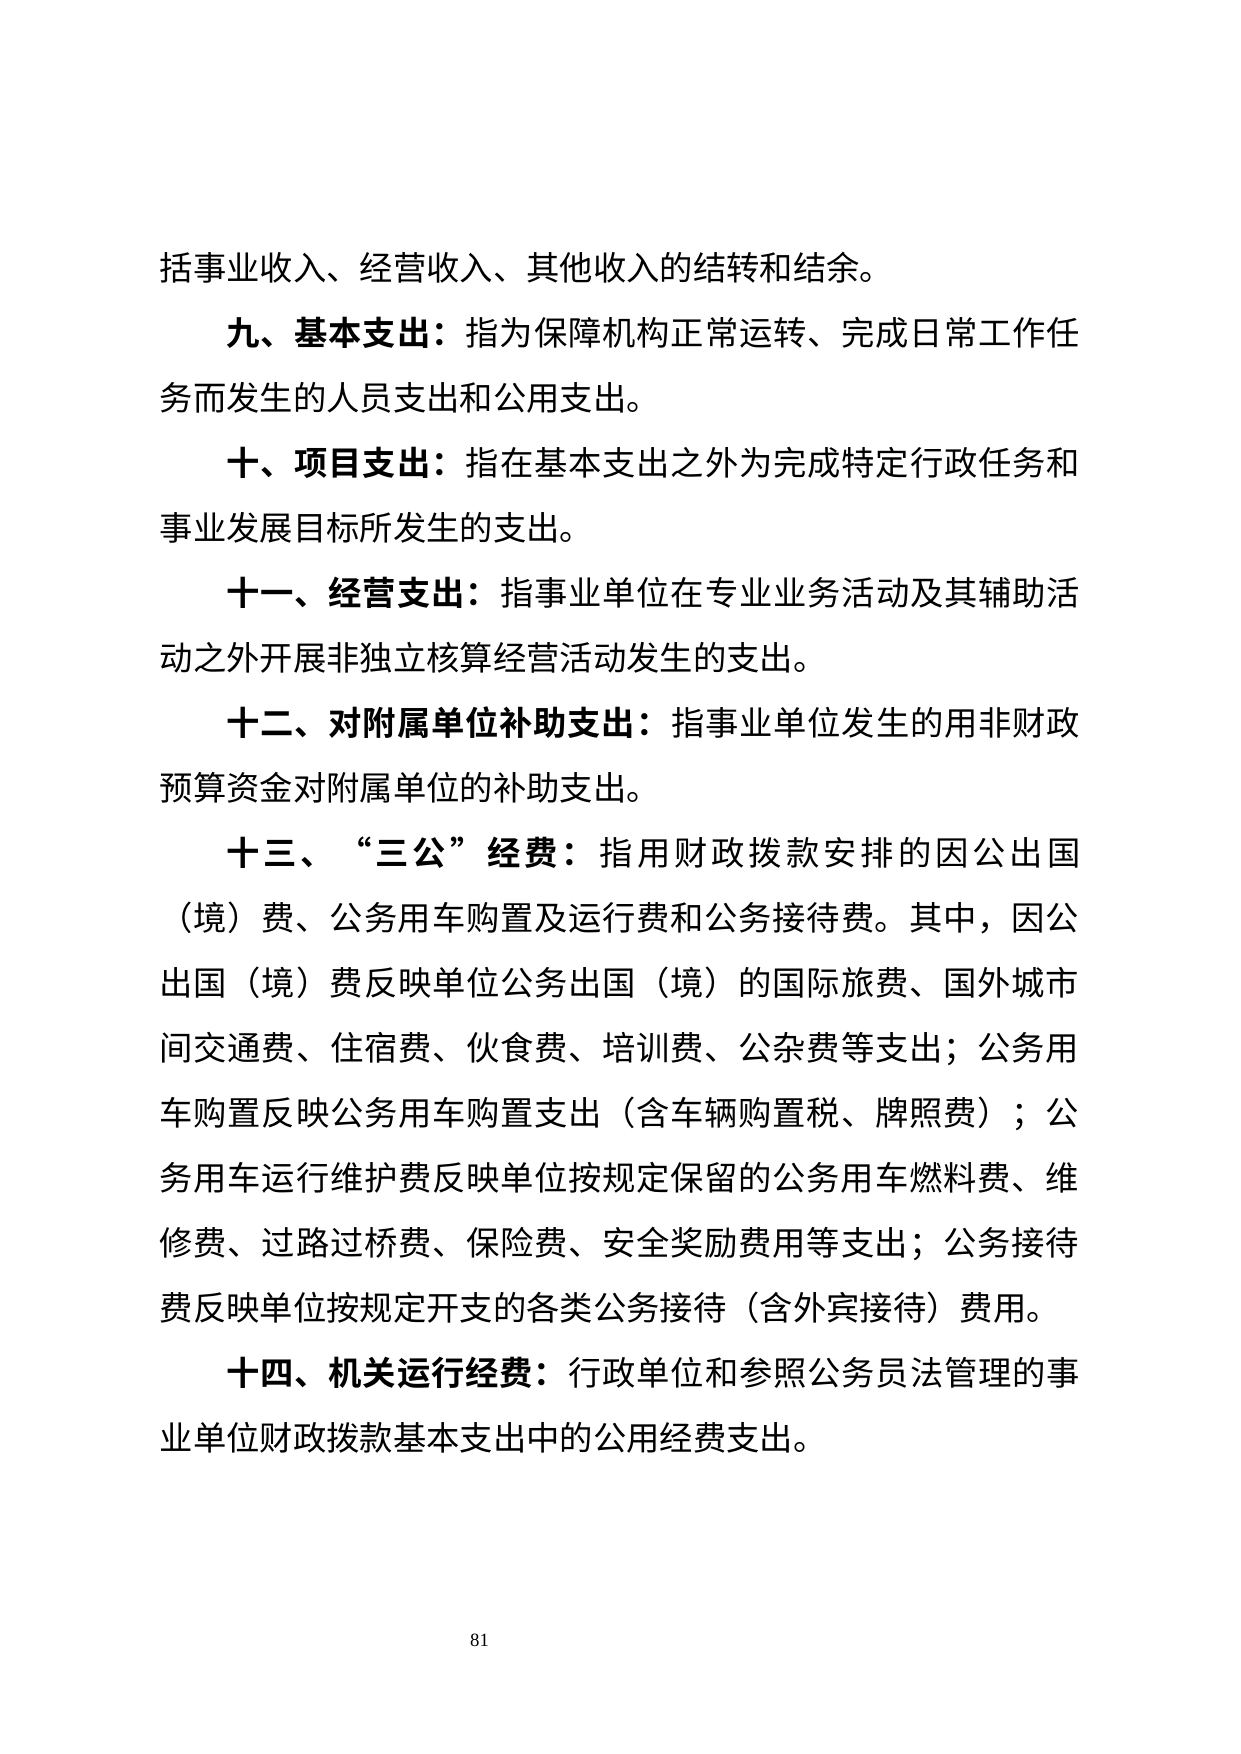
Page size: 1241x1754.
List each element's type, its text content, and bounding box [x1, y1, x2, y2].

text 十一、经营支出：指事业单位在专业业务活动及其辅助活动之外开展非独立核算经营活动发生的支出。 [159, 558, 1081, 688]
text 十、项目支出：指在基本支出之外为完成特定行政任务和事业发展目标所发生的支出。 [159, 428, 1081, 558]
text 十二、对附属单位补助支出：指事业单位发生的用非财政预算资金对附属单位的补助支出。 [159, 688, 1081, 818]
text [159, 233, 1081, 298]
text 九、基本支出：指为保障机构正常运转、完成日常工作任务而发生的人员支出和公用支出。 [159, 298, 1081, 428]
text 十三、“三公”经费：指用财政拨款安排的因公出国（境）费、公务用车购置及运行费和公务接待费。其中，因公出国（境）费反映单位公务出国（境）的国际旅费、国外城市间交通费、住宿费、伙食费、培训费、公杂费等支出；公务用车购置反映公务用车购置支出（含车辆购置税、牌照费）；公务用车运行维护费反映单位按规定保留的公务用车燃料费、维修费、过路过桥费、保险费、安全奖励费用等支出；公务接待费反映单位按规定开支的各类公务接待（含外宾接待）费用。 [159, 818, 1081, 1338]
text 十四、机关运行经费：行政单位和参照公务员法管理的事业单位财政拨款基本支出中的公用经费支出。 [159, 1338, 1081, 1468]
